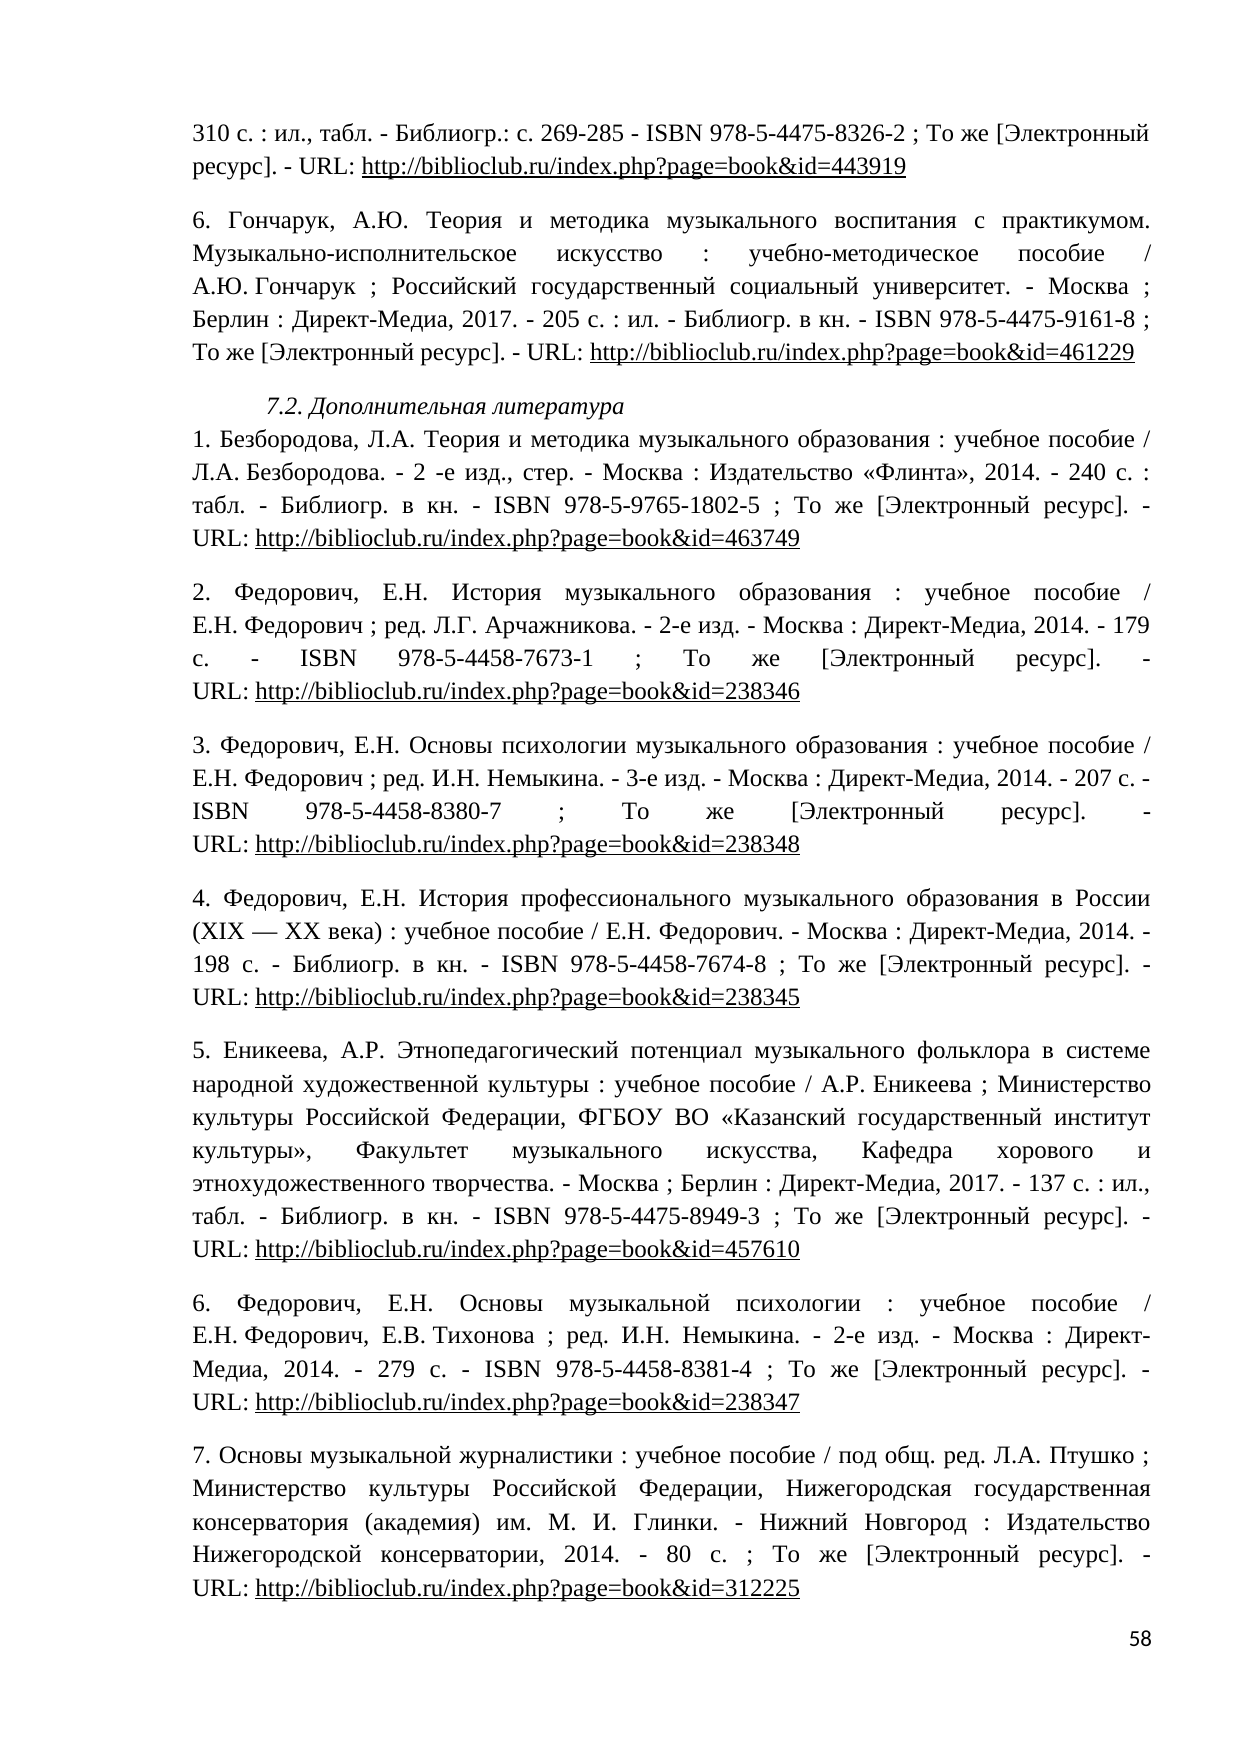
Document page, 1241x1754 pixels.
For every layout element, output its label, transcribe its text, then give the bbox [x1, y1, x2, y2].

text 4. Федорович, Е.Н. История профессионального музыкального образования в России (XIX — XX века) : учебное пособие / Е.Н. Федорович. - Москва : Директ-Медиа, 2014. - 198 с. - Библиогр. в кн. - ISBN 978-5-4458-7674-8 ; То же [Электронный ресурс]. - URL: http://biblioclub.ru/index.php?page=book&id=238345 [192, 883, 1152, 1011]
text 1. Безбородова, Л.А. Теория и методика музыкального образования : учебное пособие / Л.А. Безбородова. - 2 -е изд., стер. - Москва : Издательство «Флинта», 2014. - 240 с. : табл. - Библиогр. в кн. - ISBN 978-5-9765-1802-5 ; То же [Электронный ресурс]. - URL: http://biblioclub.ru/index.php?page=book&id=463749 [192, 424, 1152, 552]
text 3. Федорович, Е.Н. Основы психологии музыкального образования : учебное пособие / Е.Н. Федорович ; ред. И.Н. Немыкина. - 3-е изд. - Москва : Директ-Медиа, 2014. - 207 с. - ISBN 978-5-4458-8380-7 ; То же [Электронный ресурс]. - URL: http://biblioclub.ru/index.php?page=book&id=238348 [192, 730, 1152, 858]
text 2. Федорович, Е.Н. История музыкального образования : учебное пособие / Е.Н. Федорович ; ред. Л.Г. Арчажникова. - 2-е изд. - Москва : Директ-Медиа, 2014. - 179 с. - ISBN 978-5-4458-7673-1 ; То же [Электронный ресурс]. - URL: http://biblioclub.ru/index.php?page=book&id=238346 [192, 577, 1152, 705]
text 6. Гончарук, А.Ю. Теория и методика музыкального воспитания с практикумом. Музыкально-исполнительское искусство : учебно-методическое пособие / А.Ю. Гончарук ; Российский государственный социальный университет. - Москва ; Берлин : Директ-Медиа, 2017. - 205 с. : ил. - Библиогр. в кн. - ISBN 978-5-4475-9161-8 ; То же [Электронный ресурс]. - URL: http://biblioclub.ru/index.php?page=book&id=461229 [192, 205, 1152, 366]
text 6. Федорович, Е.Н. Основы музыкальной психологии : учебное пособие / Е.Н. Федорович, Е.В. Тихонова ; ред. И.Н. Немыкина. - 2-е изд. - Москва : Директ-Медиа, 2014. - 279 с. - ISBN 978-5-4458-8381-4 ; То же [Электронный ресурс]. - URL: http://biblioclub.ru/index.php?page=book&id=238347 [192, 1288, 1152, 1415]
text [192, 118, 1152, 180]
text 7.2. Дополнительная литература [192, 391, 1152, 420]
text 5. Еникеева, А.Р. Этнопедагогический потенциал музыкального фольклора в системе народной художественной культуры : учебное пособие / А.Р. Еникеева ; Министерство культуры Российской Федерации, ФГБОУ ВО «Казанский государственный институт культуры», Факультет музыкального искусства, Кафедра хорового и этнохудожественного творчества. - Москва ; Берлин : Директ-Медиа, 2017. - 137 с. : ил., табл. - Библиогр. в кн. - ISBN 978-5-4475-8949-3 ; То же [Электронный ресурс]. - URL: http://biblioclub.ru/index.php?page=book&id=457610 [192, 1036, 1152, 1262]
text 7. Основы музыкальной журналистики : учебное пособие / под общ. ред. Л.А. Птушко ; Министерство культуры Российской Федерации, Нижегородская государственная консерватория (академия) им. М. И. Глинки. - Нижний Новгород : Издательство Нижегородской консерватории, 2014. - 80 с. ; То же [Электронный ресурс]. - URL: http://biblioclub.ru/index.php?page=book&id=312225 [192, 1441, 1152, 1601]
